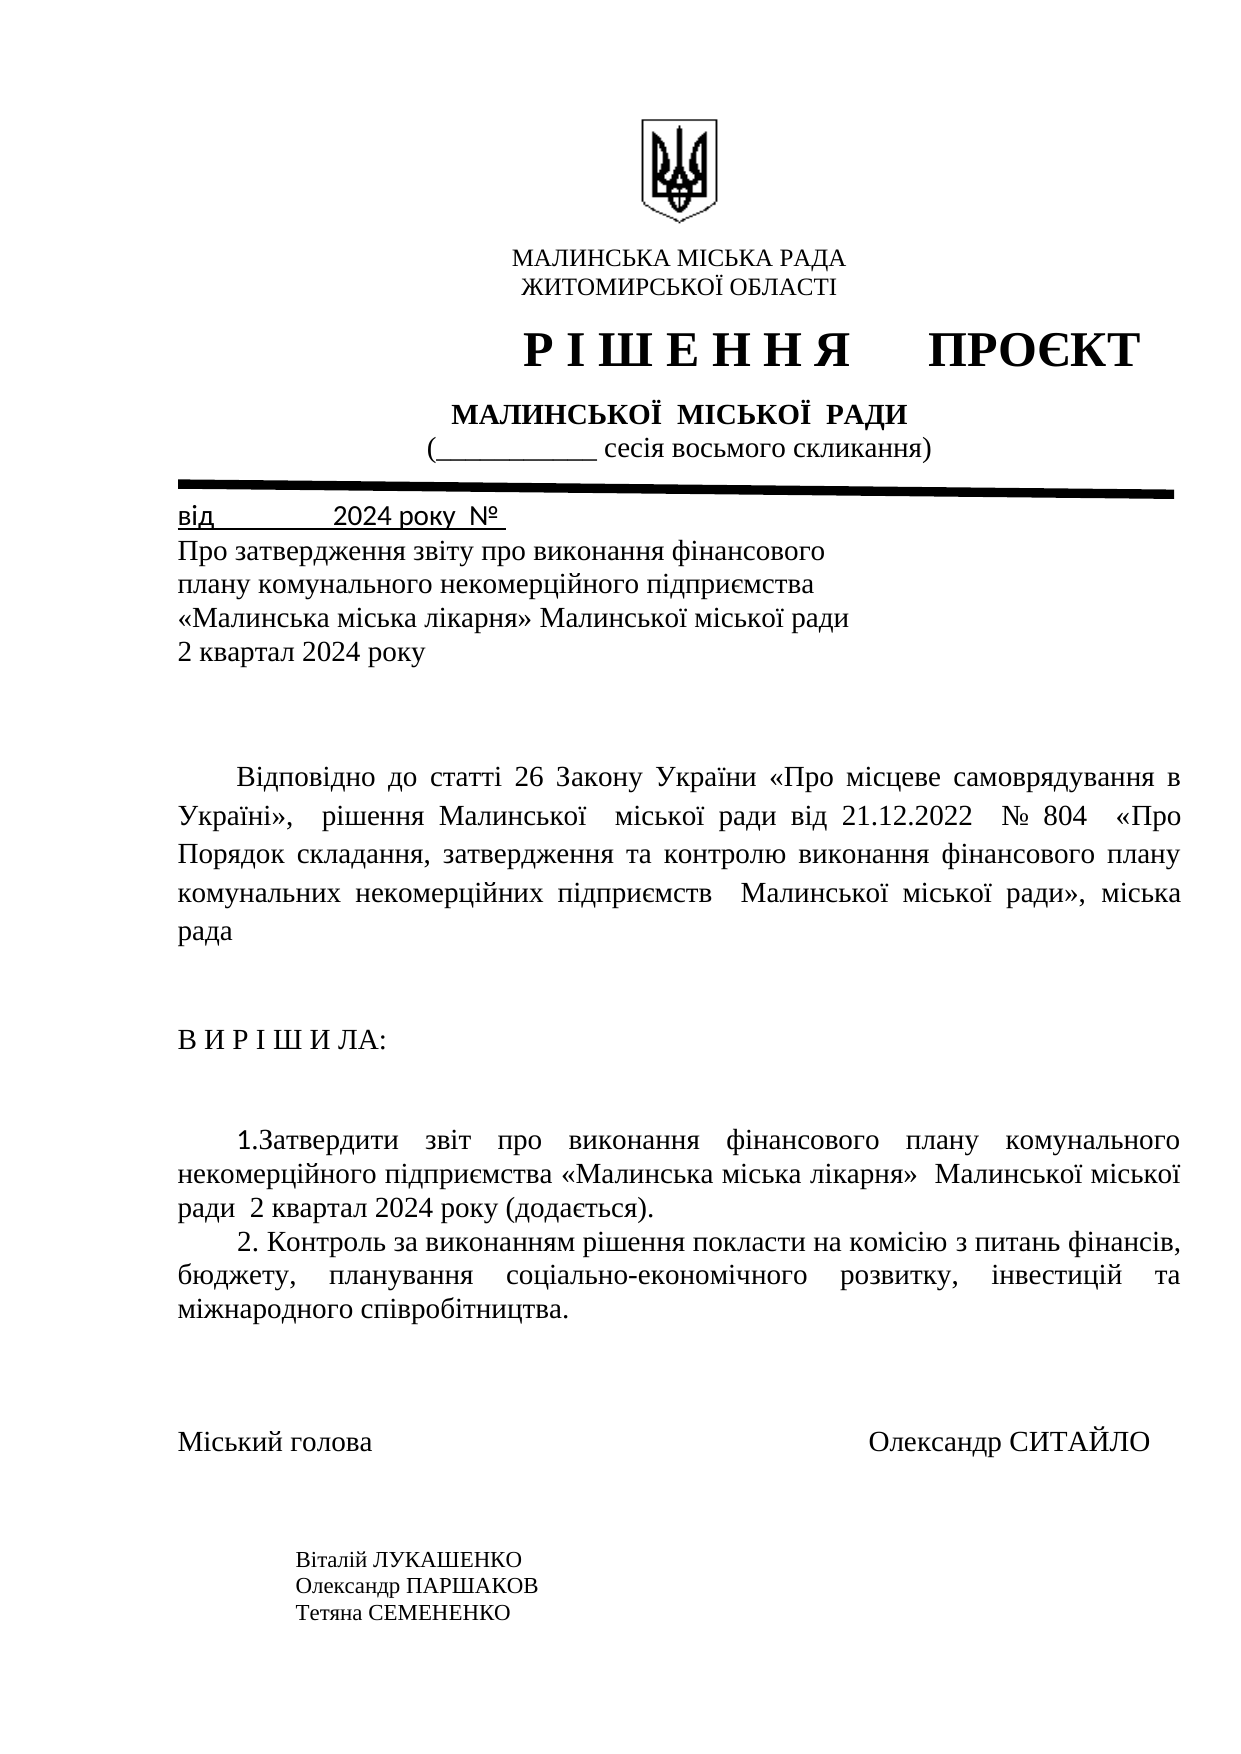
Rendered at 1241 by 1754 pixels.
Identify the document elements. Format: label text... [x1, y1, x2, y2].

text ЖИТОМИРСЬКОЇ ОБЛАСТІ [177, 272, 1181, 301]
text Віталій ЛУКАШЕНКО [295, 1546, 1181, 1572]
text від 2024 року № [177, 497, 1181, 533]
text Олександр ПАРШАКОВ [295, 1572, 1181, 1598]
text Р І Ш Е Н Н я проєкт [177, 320, 1181, 378]
text малинської МІСЬКОЇ ради [177, 397, 1181, 430]
text В И Р І Ш И ЛА: [177, 1022, 1181, 1055]
text 2. Контроль за виконанням рішення покласти на комісію з питань фінансів, бюджету, планування соціально-економічного розвитку, інвестицій та міжнародного співробітництва. [177, 1224, 1181, 1324]
text Про затвердження звіту про виконання фінансового [177, 533, 1181, 567]
text «Малинська міська лікарня» Малинської міської ради [177, 600, 1181, 634]
text МАЛИНСЬКА МІСЬКА РАДА [177, 243, 1181, 272]
text Міський голова Олександр СИТАЙЛО [177, 1424, 1181, 1458]
text Тетяна СЕМЕНЕНКО [295, 1598, 1181, 1625]
text Відповідно до статті 26 Закону України «Про місцеве самоврядування в Україні», рішення Малинської міської ради від 21.12.2022 № 804 «Про Порядок складання, затвердження та контролю виконання фінансового плану комунальних некомерційних підприємств Малинської міської ради», міська рада [177, 759, 1181, 947]
text 1.Затвердити звіт про виконання фінансового плану комунального некомерційного підприємства «Малинська міська лікарня» Малинської міської ради 2 квартал 2024 року (додається). [177, 1121, 1181, 1224]
text (___________ сесія восьмого скликання) [177, 430, 1181, 464]
picture [635, 118, 723, 225]
text плану комунального некомерційного підприємства [177, 567, 1181, 600]
text 2 квартал 2024 року [177, 634, 1181, 667]
